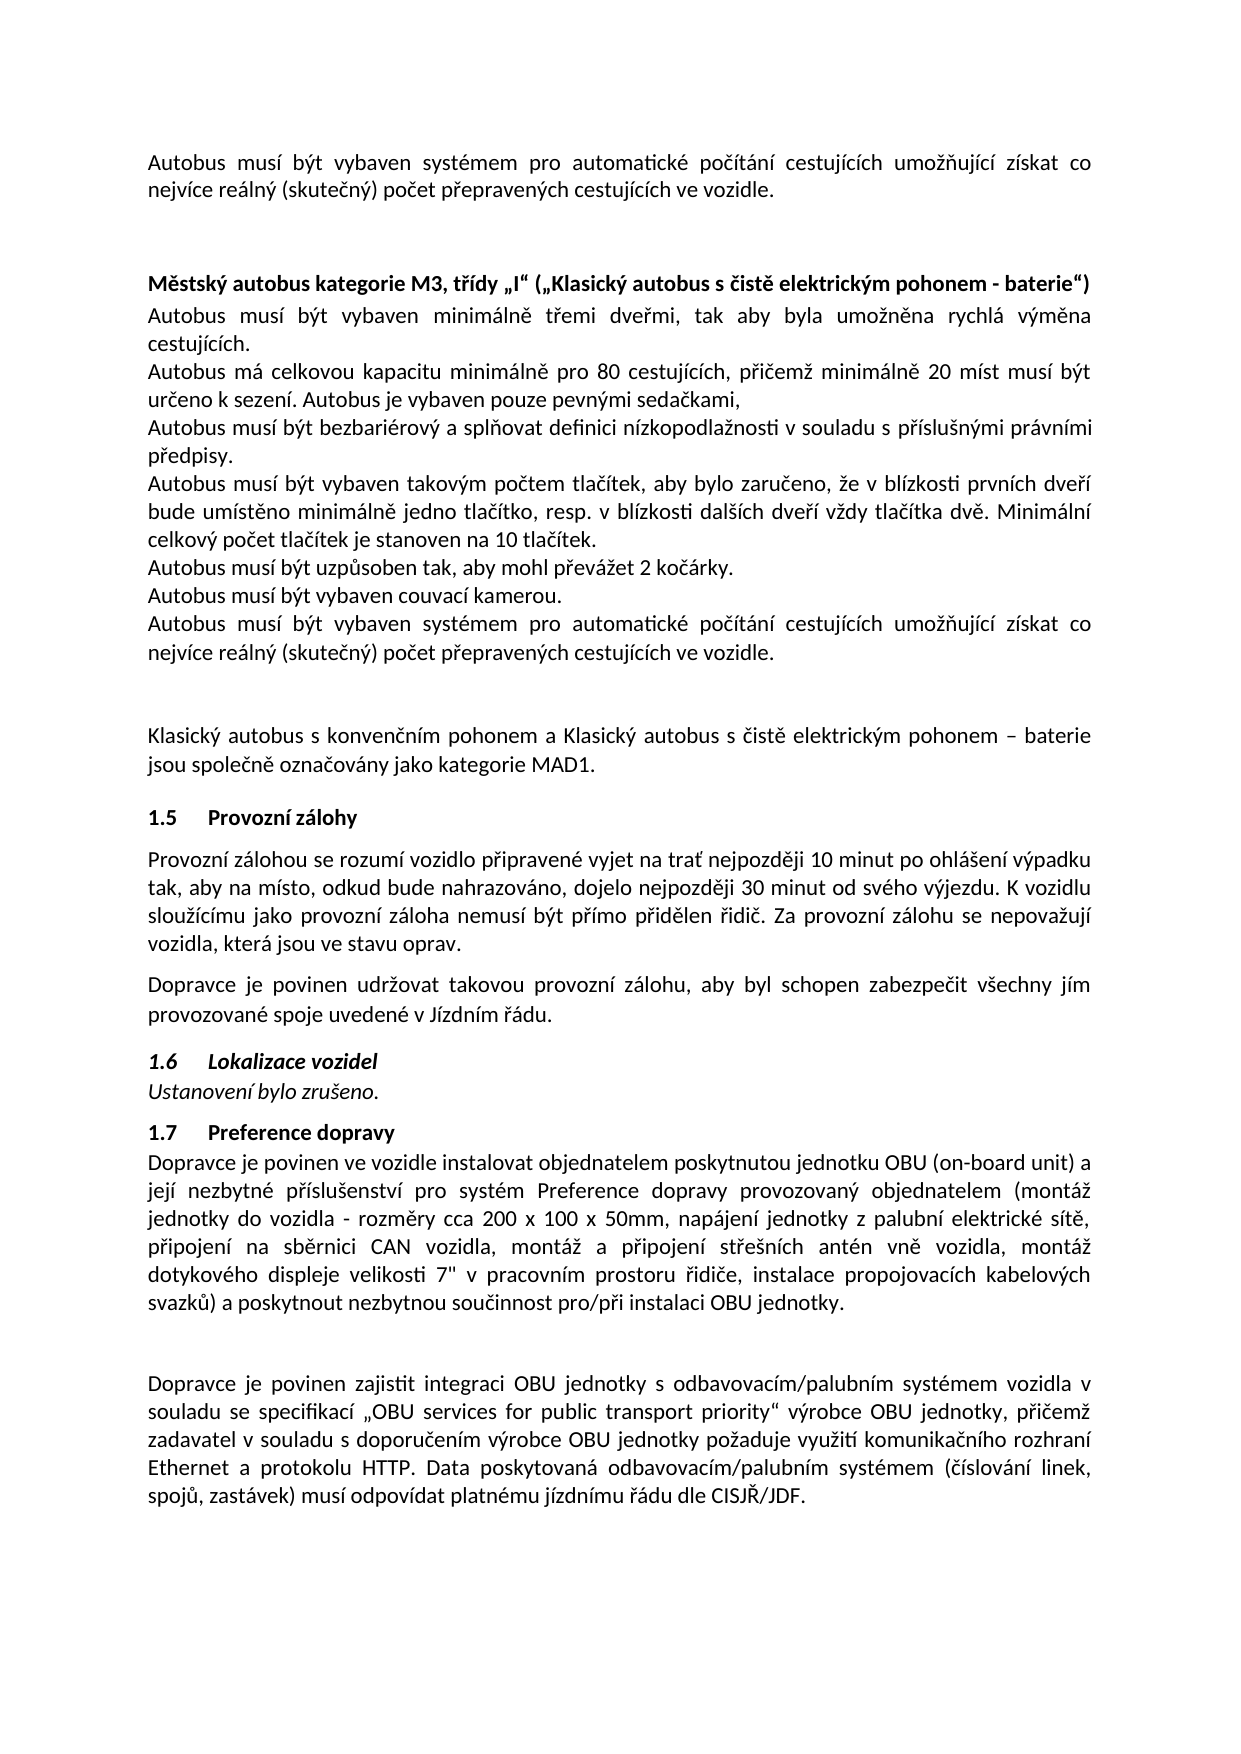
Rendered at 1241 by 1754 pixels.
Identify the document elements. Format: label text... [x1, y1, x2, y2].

text Dopravce je povinen ve vozidle instalovat objednatelem poskytnutou jednotku OBU (on-board unit) a její nezbytné příslušenství pro systém Preference dopravy provozovaný objednatelem (montáž jednotky do vozidla - rozměry cca 200 x 100 x 50mm, napájení jednotky z palubní elektrické sítě, připojení na sběrnici CAN vozidla, montáž a připojení střešních antén vně vozidla, montáž dotykového displeje velikosti 7" v pracovním prostoru řidiče, instalace propojovacích kabelových svazků) a poskytnout nezbytnou součinnost pro/při instalaci OBU jednotky. [148, 1148, 1093, 1316]
text Klasický autobus s konvenčním pohonem a Klasický autobus s čistě elektrickým pohonem – baterie jsou společně označovány jako kategorie MAD1. [148, 722, 1093, 778]
text Autobus musí být vybaven minimálně třemi dveřmi, tak aby byla umožněna rychlá výměna cestujících. [148, 301, 1093, 357]
text Autobus musí být vybaven couvací kamerou. [148, 582, 1093, 609]
text Autobus musí být vybaven systémem pro automatické počítání cestujících umožňující získat co nejvíce reálný (skutečný) počet přepravených cestujících ve vozidle. [148, 148, 1093, 204]
text Autobus musí být vybaven systémem pro automatické počítání cestujících umožňující získat co nejvíce reálný (skutečný) počet přepravených cestujících ve vozidle. [148, 609, 1093, 666]
subtitle Provozní zálohy [148, 803, 1093, 831]
text Městský autobus kategorie M3, třídy „I“ („Klasický autobus s čistě elektrickým pohonem - baterie“) [148, 269, 1093, 297]
subtitle Preference dopravy [148, 1118, 1093, 1146]
text Autobus musí být uzpůsoben tak, aby mohl převážet 2 kočárky. [148, 553, 1093, 582]
subtitle Lokalizace vozidel [148, 1047, 1093, 1075]
text Autobus musí být bezbariérový a splňovat definici nízkopodlažnosti v souladu s příslušnými právními předpisy. [148, 413, 1093, 469]
text Dopravce je povinen zajistit integraci OBU jednotky s odbavovacím/palubním systémem vozidla v souladu se specifikací „OBU services for public transport priority“ výrobce OBU jednotky, přičemž zadavatel v souladu s doporučením výrobce OBU jednotky požaduje využití komunikačního rozhraní Ethernet a protokolu HTTP. Data poskytovaná odbavovacím/palubním systémem (číslování linek, spojů, zastávek) musí odpovídat platnému jízdnímu řádu dle CISJŘ/JDF. [148, 1369, 1093, 1509]
text Provozní zálohou se rozumí vozidlo připravené vyjet na trať nejpozději 10 minut po ohlášení výpadku tak, aby na místo, odkud bude nahrazováno, dojelo nejpozději 30 minut od svého výjezdu. K vozidlu sloužícímu jako provozní záloha nemusí být přímo přidělen řidič. Za provozní zálohu se nepovažují vozidla, která jsou ve stavu oprav. [148, 845, 1093, 957]
text Dopravce je povinen udržovat takovou provozní zálohu, aby byl schopen zabezpečit všechny jím provozované spoje uvedené v Jízdním řádu. [148, 970, 1093, 1028]
text Autobus má celkovou kapacitu minimálně pro 80 cestujících, přičemž minimálně 20 míst musí být určeno k sezení. Autobus je vybaven pouze pevnými sedačkami, [148, 357, 1093, 413]
text Ustanovení bylo zrušeno. [148, 1077, 1093, 1105]
